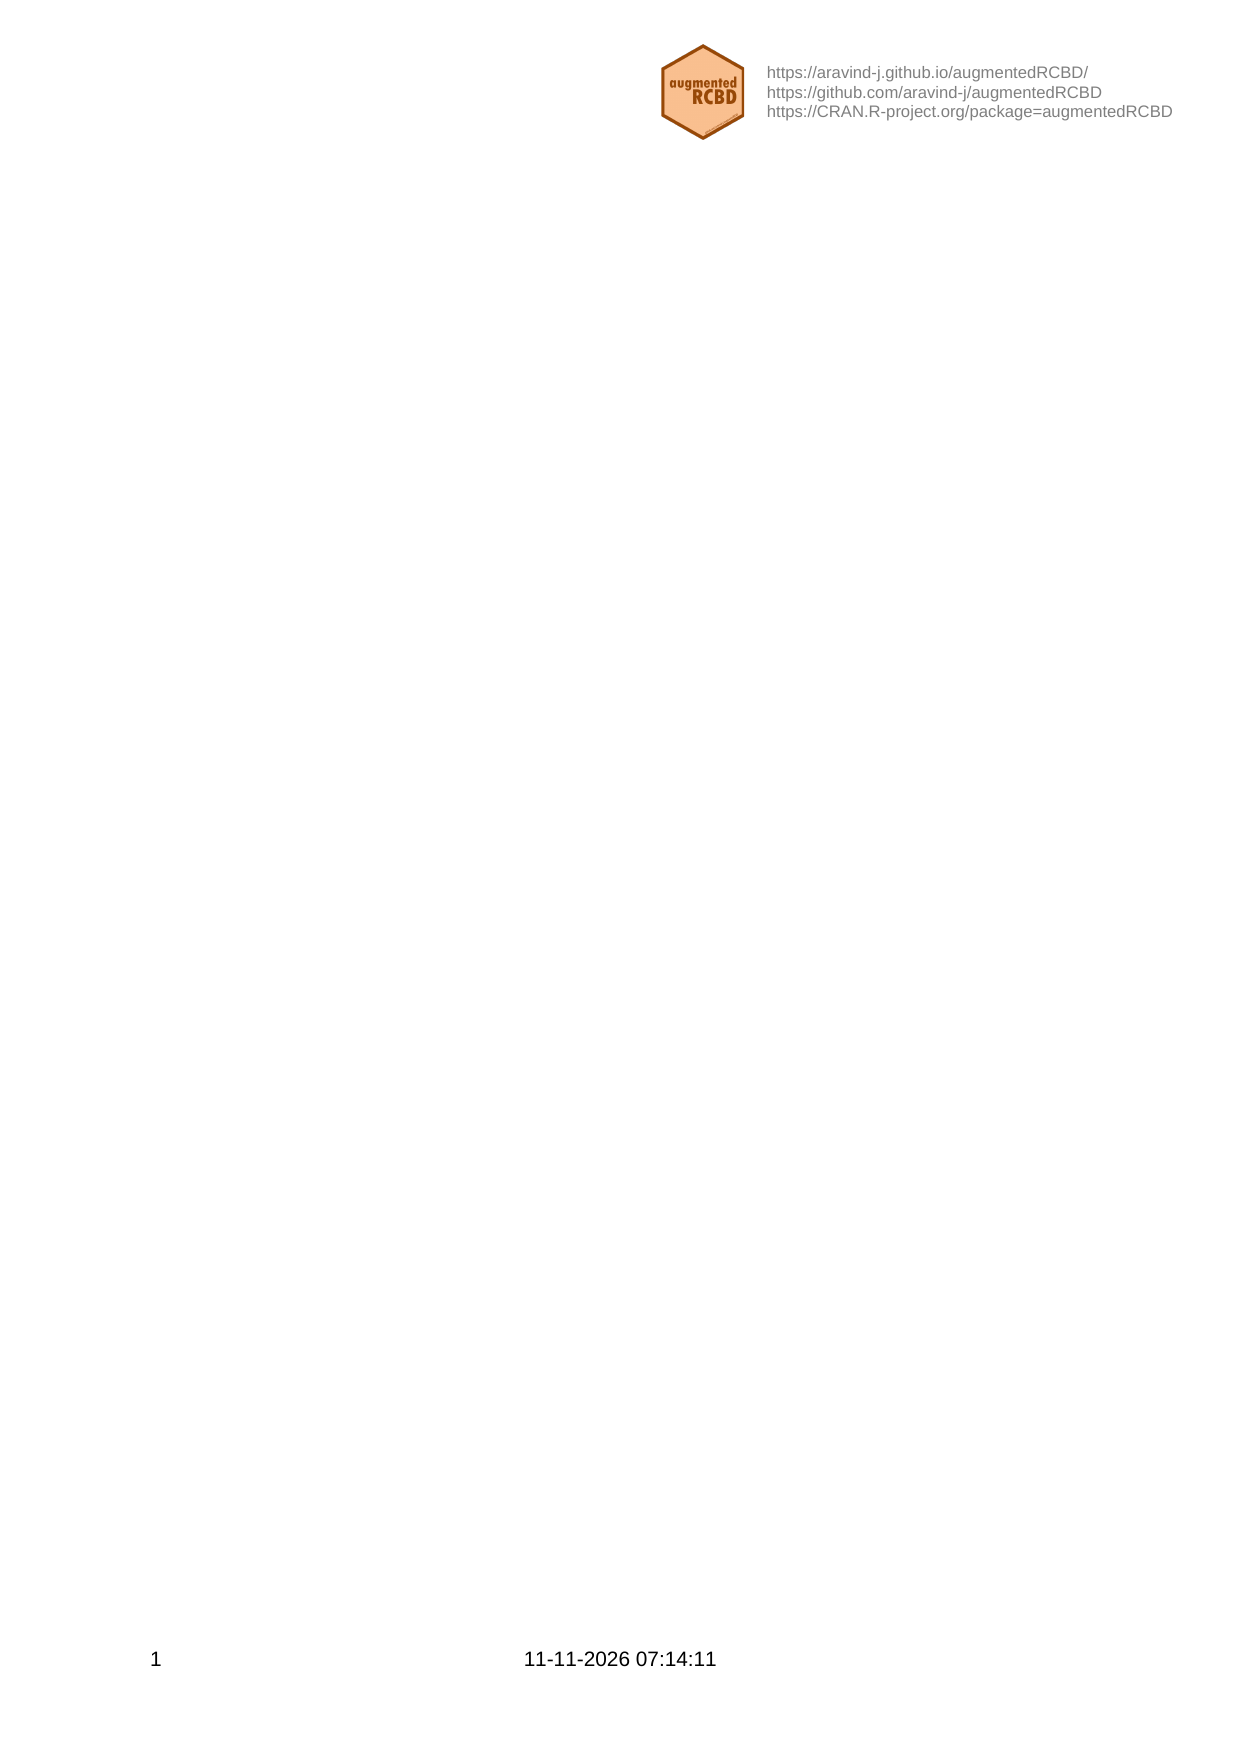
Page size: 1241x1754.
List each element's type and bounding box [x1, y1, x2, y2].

picture [661, 44, 745, 140]
